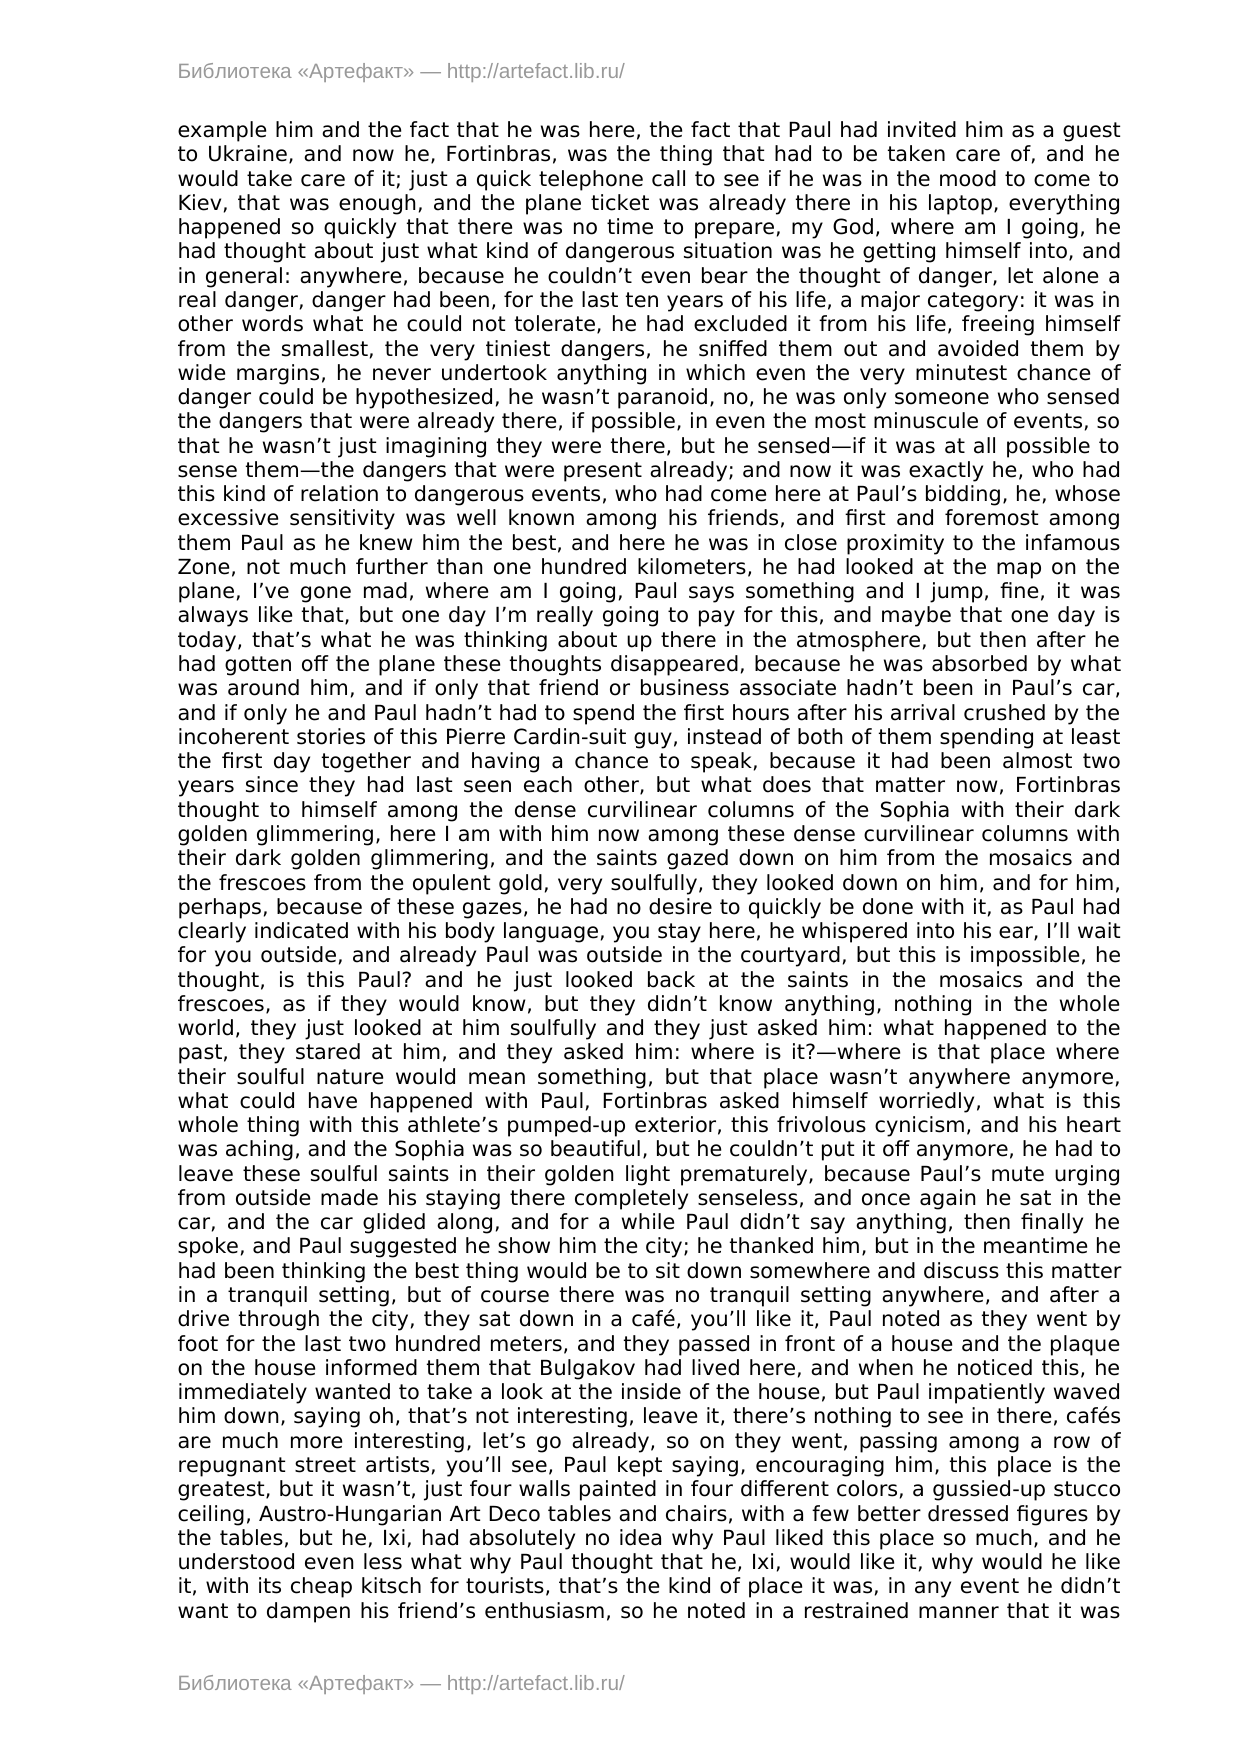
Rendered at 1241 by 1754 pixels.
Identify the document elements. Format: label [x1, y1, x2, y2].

text [177, 118, 1122, 1623]
